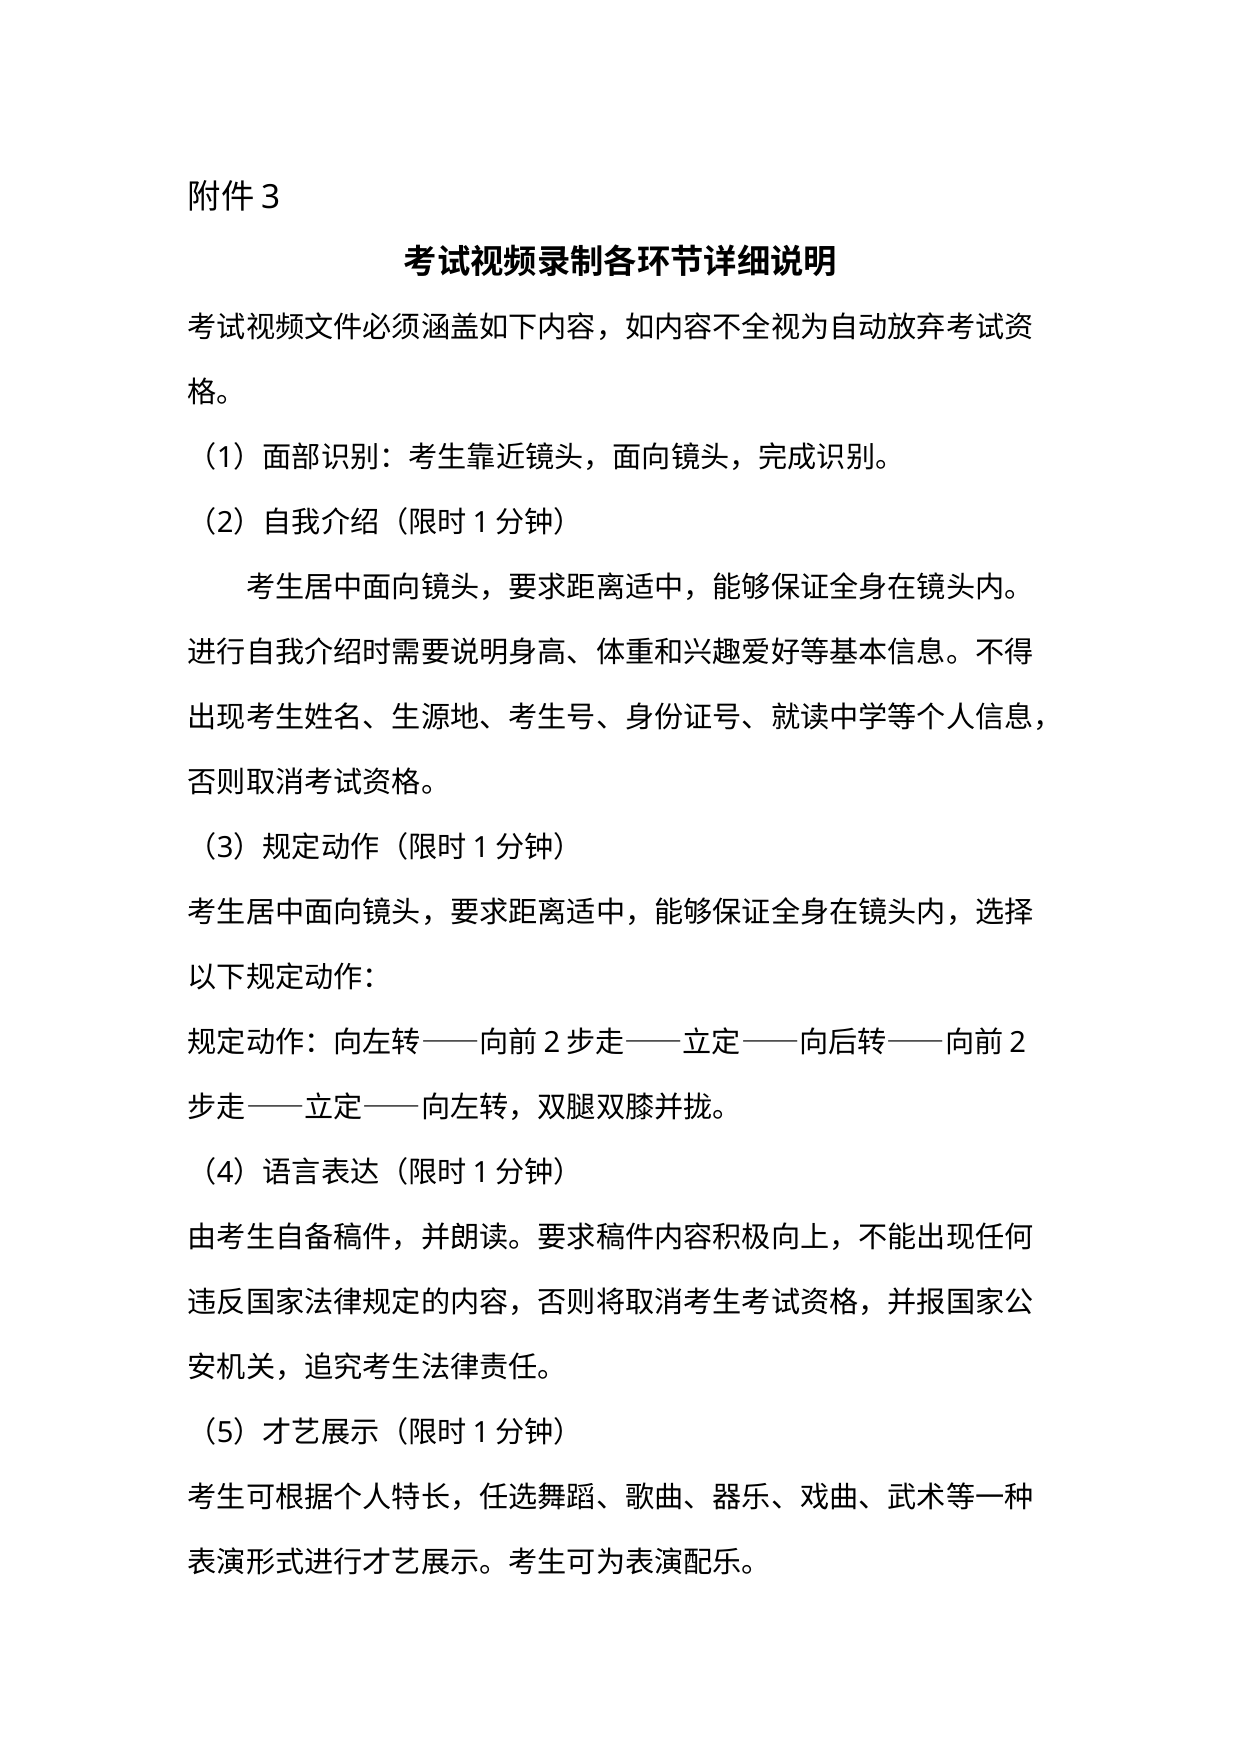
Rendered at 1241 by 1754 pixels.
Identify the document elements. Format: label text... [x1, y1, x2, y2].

text （2）自我介绍（限时1分钟） [187, 487, 1053, 552]
text 由考生自备稿件，并朗读。要求稿件内容积极向上，不能出现任何违反国家法律规定的内容，否则将取消考生考试资格，并报国家公安机关，追究考生法律责任。 [187, 1202, 1053, 1397]
text 规定动作：向左转——向前2步走——立定——向后转——向前2步走——立定——向左转，双腿双膝并拢。 [187, 1007, 1053, 1137]
text 考试视频录制各环节详细说明 [187, 227, 1053, 292]
text 附件3 [187, 162, 1053, 227]
text （4）语言表达（限时1分钟） [187, 1137, 1053, 1202]
text 考生居中面向镜头，要求距离适中，能够保证全身在镜头内，选择以下规定动作： [187, 877, 1053, 1007]
text 考试视频文件必须涵盖如下内容，如内容不全视为自动放弃考试资格。 [187, 292, 1053, 422]
text （3）规定动作（限时1分钟） [187, 812, 1053, 877]
text （1）面部识别：考生靠近镜头，面向镜头，完成识别。 [187, 422, 1053, 487]
text 考生居中面向镜头，要求距离适中，能够保证全身在镜头内。进行自我介绍时需要说明身高、体重和兴趣爱好等基本信息。不得出现考生姓名、生源地、考生号、身份证号、就读中学等个人信息，否则取消考试资格。 [187, 552, 1053, 812]
text 考生可根据个人特长，任选舞蹈、歌曲、器乐、戏曲、武术等一种表演形式进行才艺展示。考生可为表演配乐。 [187, 1462, 1053, 1592]
text （5）才艺展示（限时1分钟） [187, 1397, 1053, 1462]
